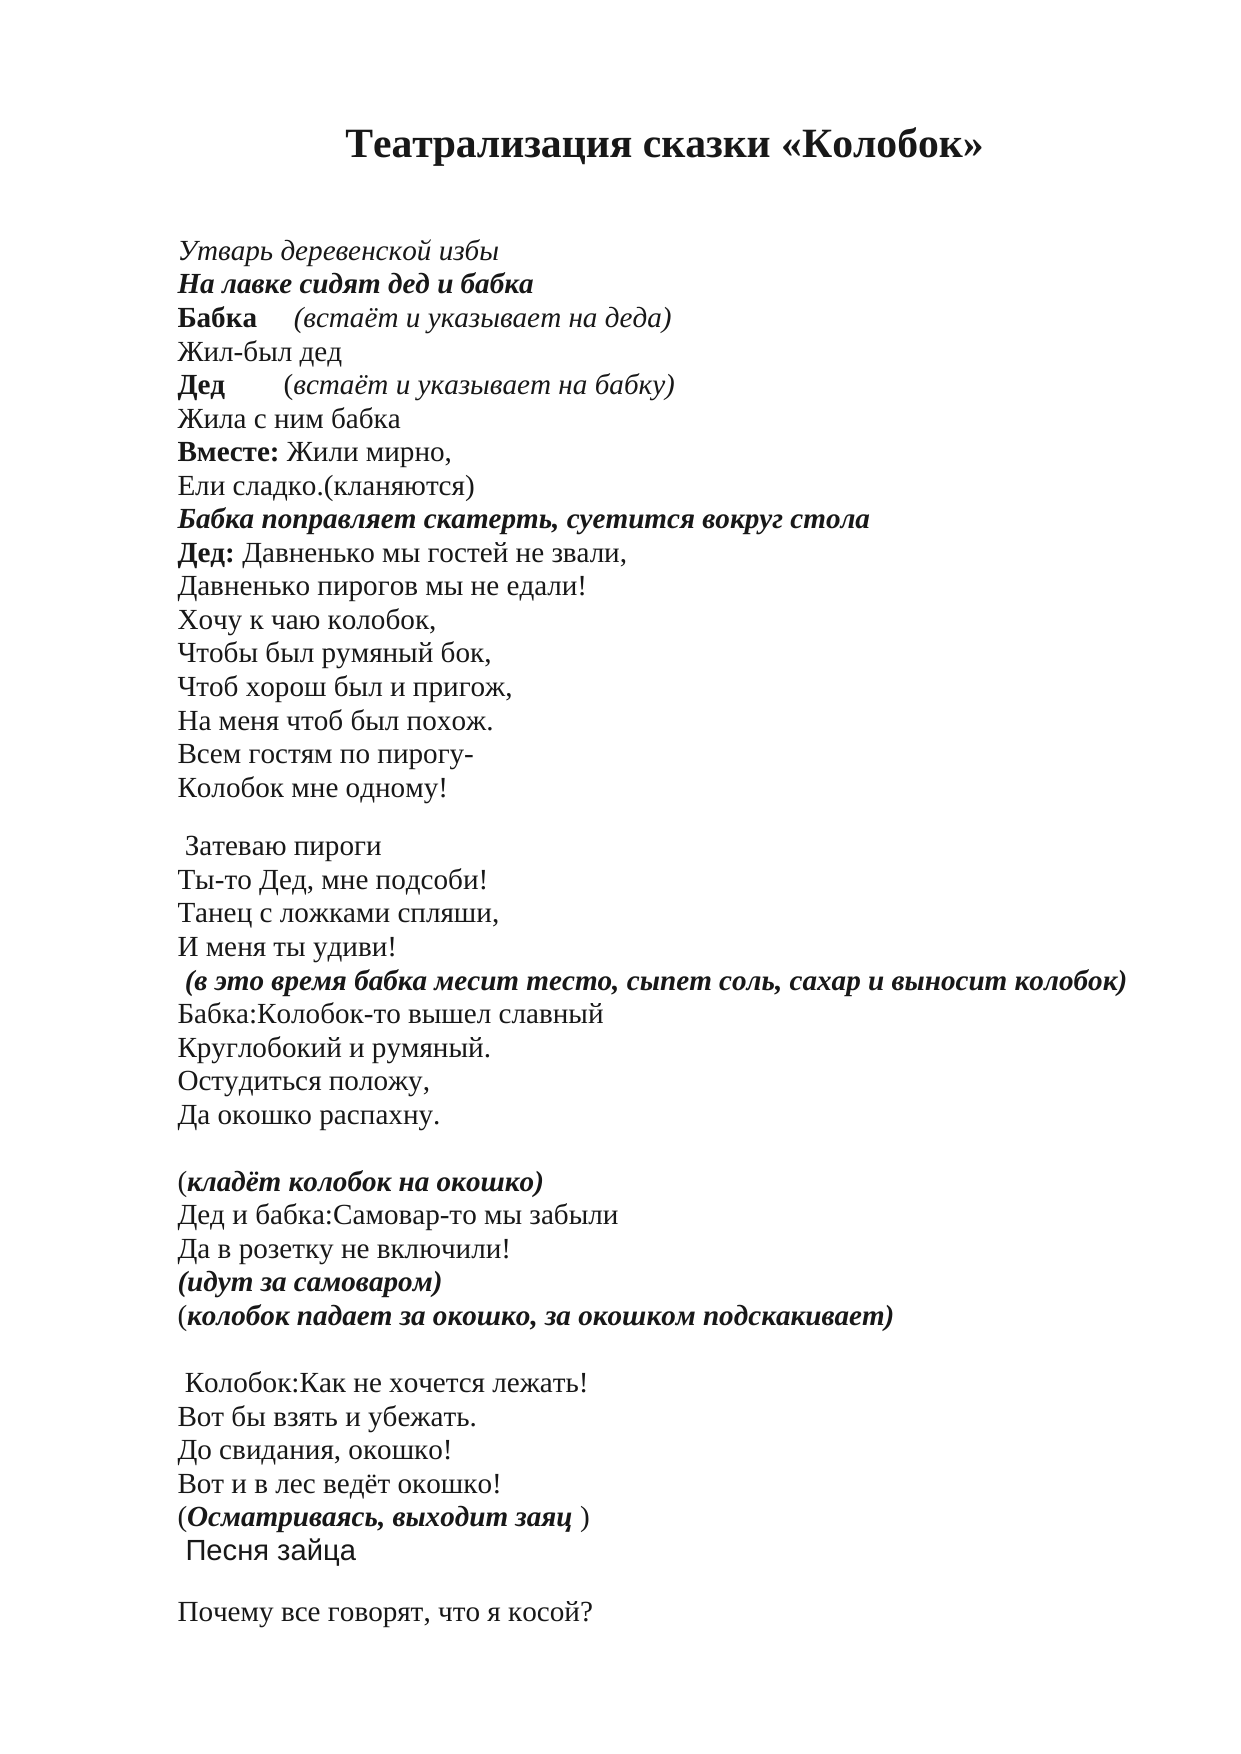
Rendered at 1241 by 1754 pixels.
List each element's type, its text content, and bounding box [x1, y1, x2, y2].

text Жил-был дед [177, 334, 1152, 367]
text Затеваю пироги [177, 828, 1152, 862]
text Бабка:Колобок-то вышел славный [177, 996, 1152, 1030]
text Дед: Давненько мы гостей не звали, [177, 535, 1152, 568]
text Бабка поправляет скатерть, суетится вокруг стола [177, 501, 1152, 535]
text Вместе: Жили мирно, [177, 434, 1152, 468]
text Бабка (встаёт и указывает на деда) [177, 300, 1152, 334]
text Вот бы взять и убежать. [177, 1399, 1152, 1432]
text (идут за самоваром) [177, 1264, 1152, 1298]
text (колобок падает за окошко, за окошком подскакивает) [177, 1298, 1152, 1332]
text Дед и бабка:Самовар-то мы забыли [177, 1197, 1152, 1231]
text Колобок мне одному! [177, 770, 1152, 803]
text Чтобы был румяный бок, [177, 636, 1152, 669]
text Театрализация сказки «Колобок» [177, 118, 1152, 166]
text Давненько пирогов мы не едали! [177, 568, 1152, 602]
text Круглобокий и румяный. [177, 1030, 1152, 1063]
text Песня зайца [177, 1533, 1152, 1594]
text Вот и в лес ведёт окошко! [177, 1466, 1152, 1499]
text (Осматриваясь, выходит заяц ) [177, 1499, 1152, 1533]
text И меня ты удиви! [177, 929, 1152, 963]
text На меня чтоб был похож. [177, 703, 1152, 736]
text Почему все говорят, что я косой? [177, 1594, 1152, 1628]
text Всем гостям по пирогу- [177, 736, 1152, 770]
text Чтоб хорош был и пригож, [177, 669, 1152, 703]
text Ели сладко.(кланяются) [177, 468, 1152, 501]
text (кладёт колобок на окошко) [177, 1164, 1152, 1197]
text На лавке сидят дед и бабка [177, 267, 1152, 300]
text Танец с ложками спляши, [177, 896, 1152, 929]
text Да в розетку не включили! [177, 1231, 1152, 1264]
text Жила с ним бабка [177, 401, 1152, 434]
text Ты-то Дед, мне подсоби! [177, 862, 1152, 896]
text Хочу к чаю колобок, [177, 602, 1152, 636]
text (в это время бабка месит тесто, сыпет соль, сахар и выносит колобок) [177, 963, 1152, 996]
text Колобок:Как не хочется лежать! [177, 1365, 1152, 1399]
text Дед (встаёт и указывает на бабку) [177, 367, 1152, 401]
text Да окошко распахну. [177, 1097, 1152, 1130]
text До свидания, окошко! [177, 1432, 1152, 1466]
text Утварь деревенской избы [177, 233, 1152, 267]
text Остудиться положу, [177, 1063, 1152, 1097]
